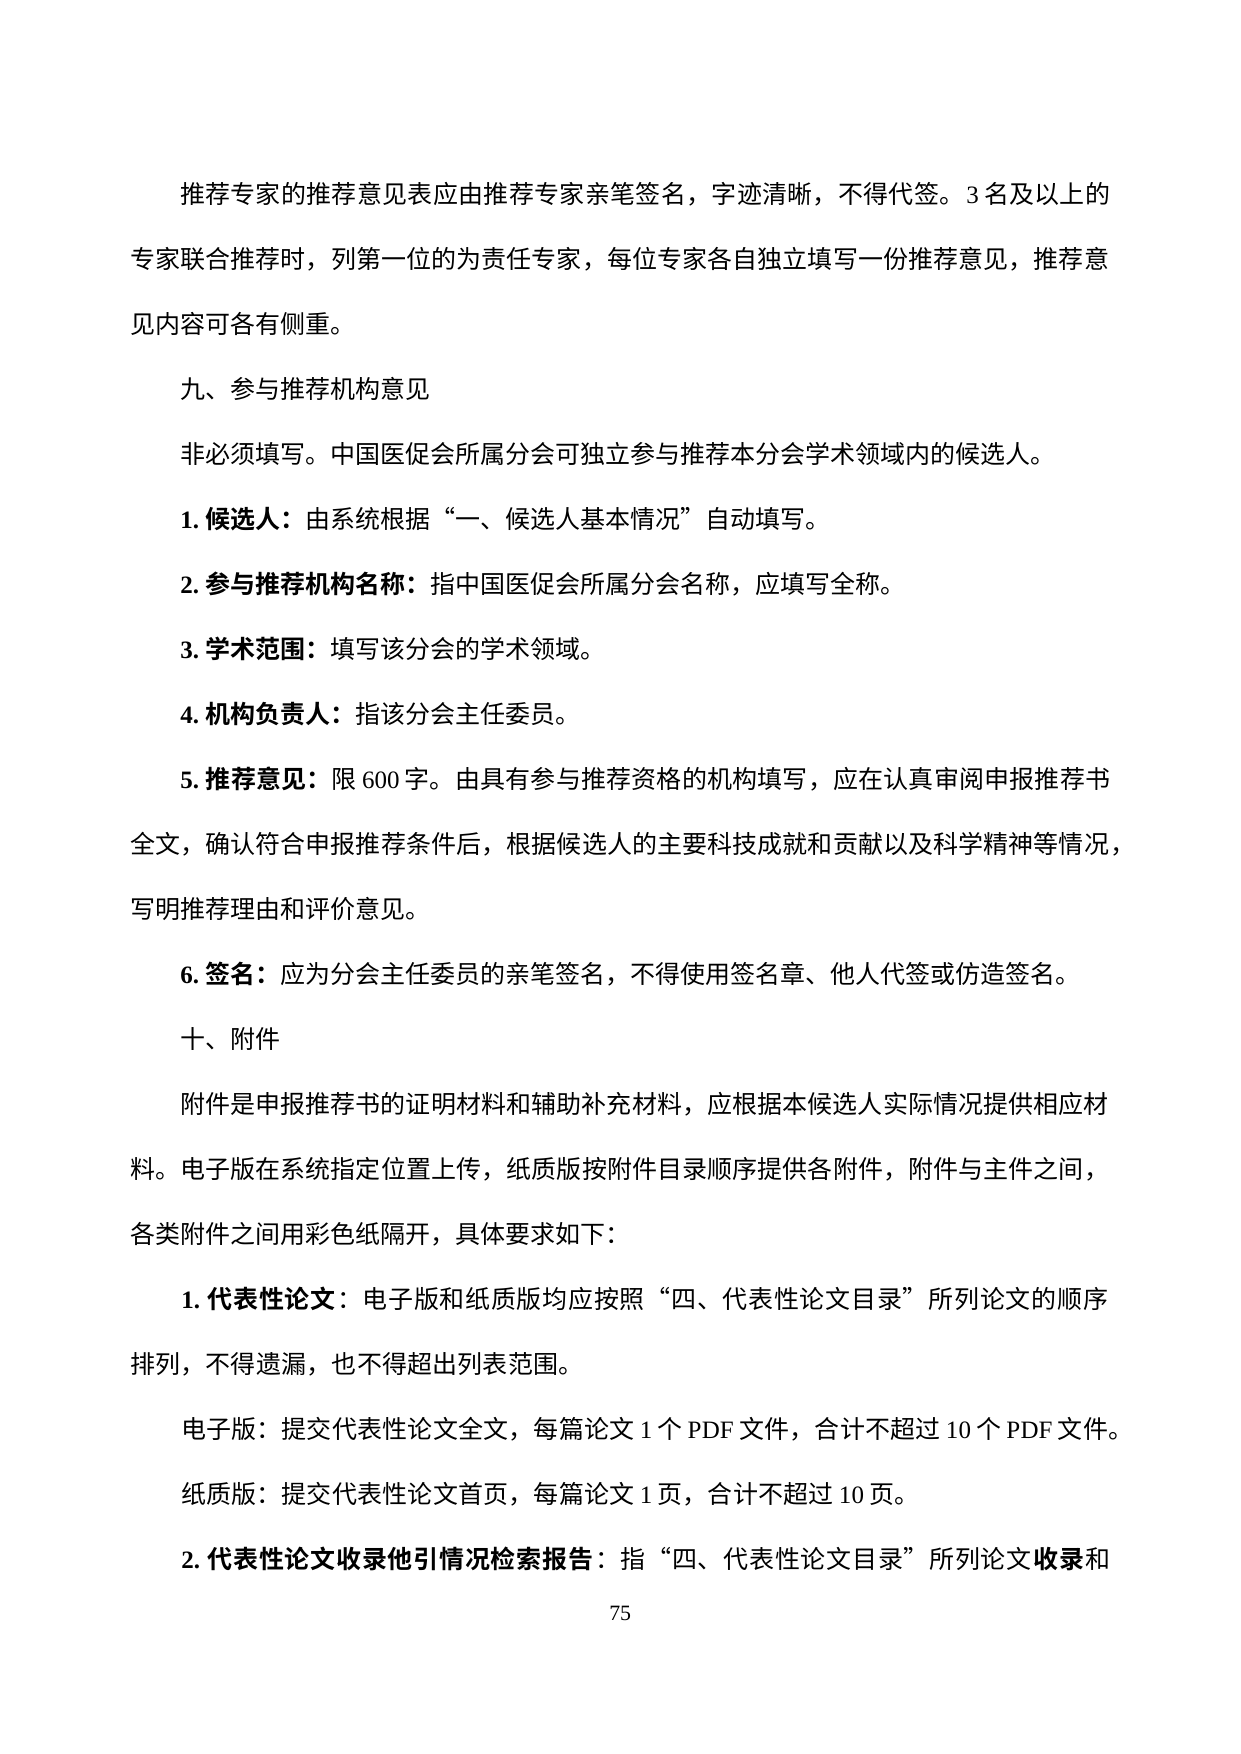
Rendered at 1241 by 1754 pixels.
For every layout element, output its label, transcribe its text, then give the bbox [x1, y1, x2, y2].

text 纸质版：提交代表性论文首页，每篇论文1页，合计不超过10页。 [130, 1460, 1110, 1525]
text 5. 推荐意见：限600字。由具有参与推荐资格的机构填写，应在认真审阅申报推荐书全文，确认符合申报推荐条件后，根据候选人的主要科技成就和贡献以及科学精神等情况，写明推荐理由和评价意见。 [130, 745, 1110, 940]
text 电子版：提交代表性论文全文，每篇论文1个PDF文件，合计不超过10个PDF文件。 [130, 1395, 1110, 1460]
text 九、参与推荐机构意见 [130, 355, 1110, 420]
text 2. 参与推荐机构名称：指中国医促会所属分会名称，应填写全称。 [130, 550, 1110, 615]
text 3. 学术范围：填写该分会的学术领域。 [130, 615, 1110, 680]
text 1. 代表性论文：电子版和纸质版均应按照“四、代表性论文目录”所列论文的顺序排列，不得遗漏，也不得超出列表范围。 [130, 1265, 1110, 1395]
text 1. 候选人：由系统根据“一、候选人基本情况”自动填写。 [130, 485, 1110, 550]
text 非必须填写。中国医促会所属分会可独立参与推荐本分会学术领域内的候选人。 [130, 420, 1110, 485]
text 4. 机构负责人：指该分会主任委员。 [130, 680, 1110, 745]
text 推荐专家的推荐意见表应由推荐专家亲笔签名，字迹清晰，不得代签。3名及以上的专家联合推荐时，列第一位的为责任专家，每位专家各自独立填写一份推荐意见，推荐意见内容可各有侧重。 [130, 160, 1110, 355]
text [130, 1525, 1110, 1590]
text 6. 签名：应为分会主任委员的亲笔签名，不得使用签名章、他人代签或仿造签名。 [130, 940, 1110, 1005]
text 附件是申报推荐书的证明材料和辅助补充材料，应根据本候选人实际情况提供相应材料。电子版在系统指定位置上传，纸质版按附件目录顺序提供各附件，附件与主件之间，各类附件之间用彩色纸隔开，具体要求如下： [130, 1070, 1110, 1265]
text 十、附件 [130, 1005, 1110, 1070]
